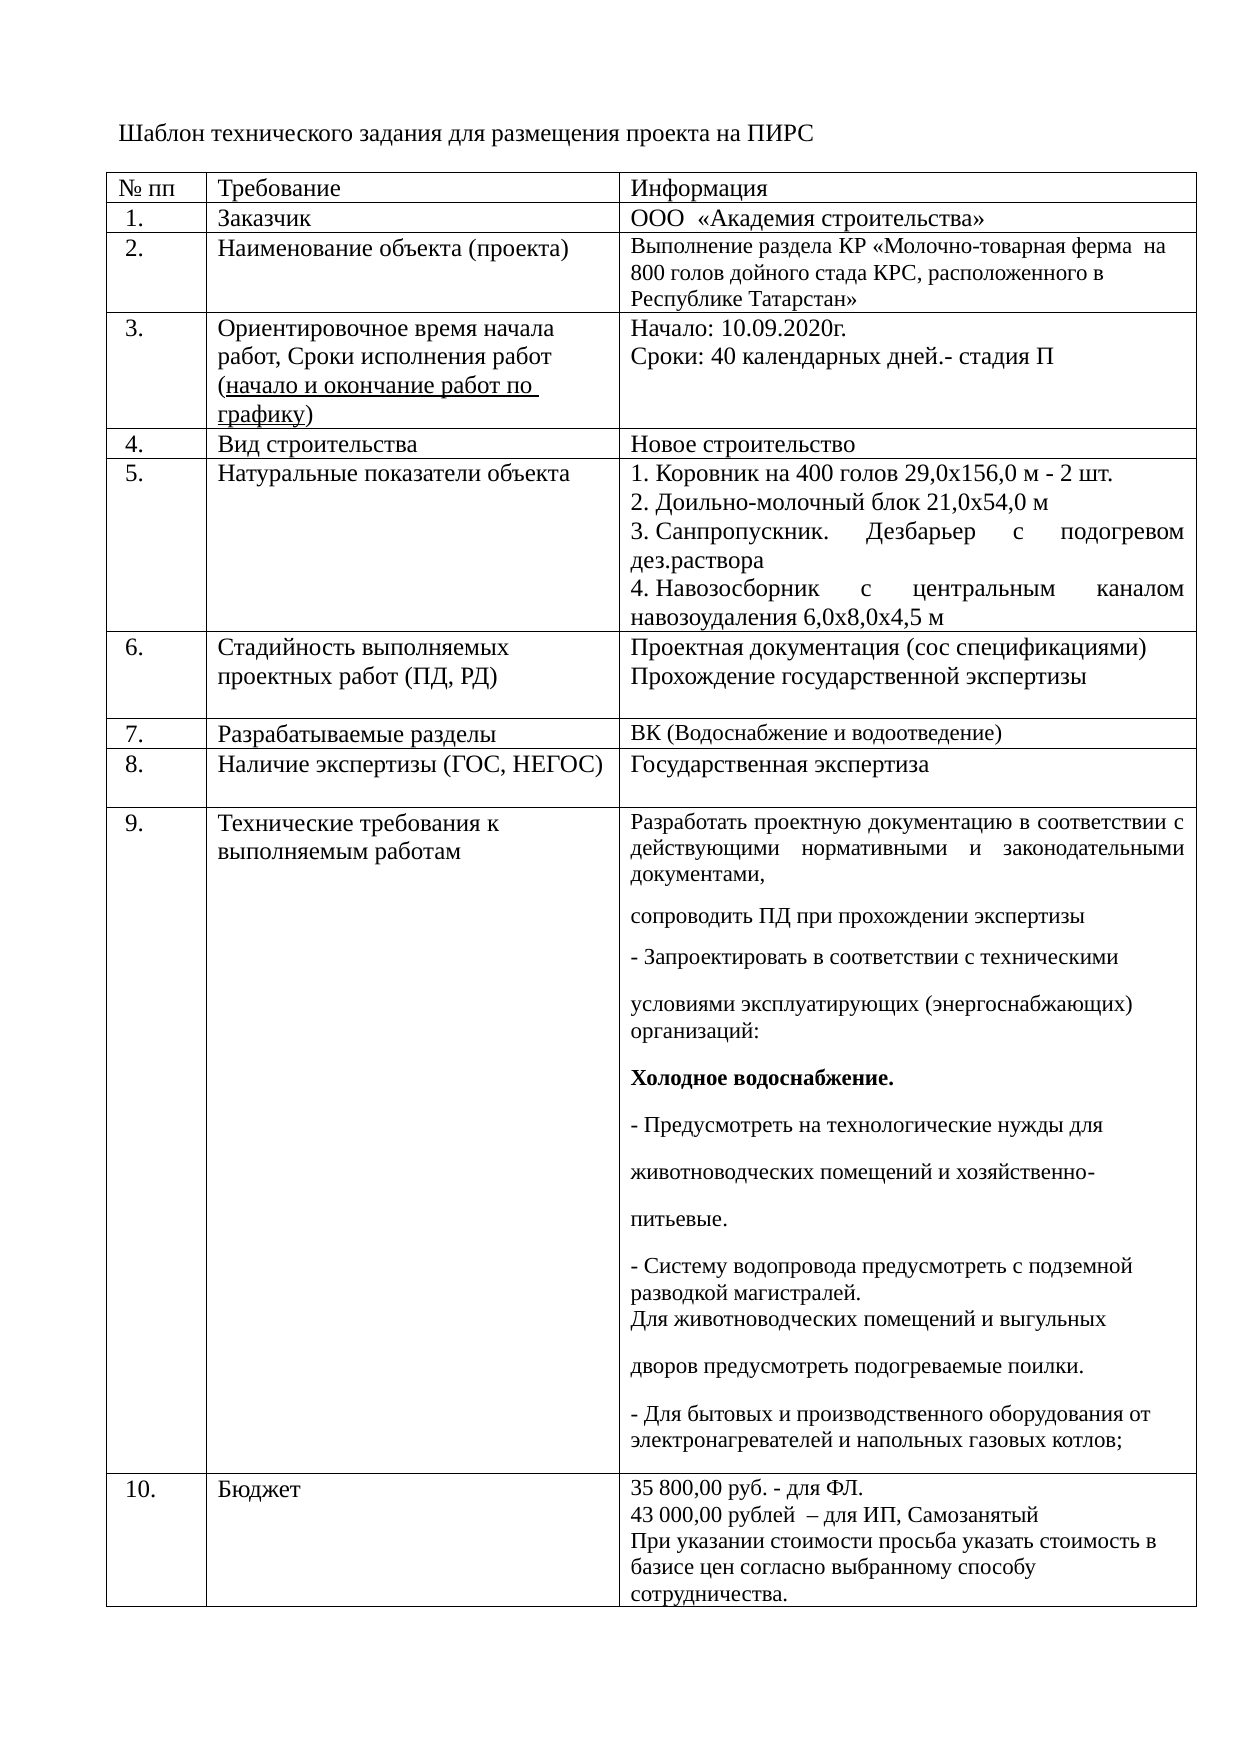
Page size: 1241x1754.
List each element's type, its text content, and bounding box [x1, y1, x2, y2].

table_cell Коровник на 400 голов 29,0х156,0 м - 2 шт. Доильно-молочный блок 21,0х54,0 м Санпропускник. Дезбарьер с подогревом дез.раствора Навозосборник с центральным каналом навозоудаления 6,0х8,0х4,5 м [620, 459, 1196, 631]
table_cell ВК (Водоснабжение и водоотведение) [620, 719, 1196, 748]
table_cell Вид строительства [207, 429, 619, 457]
table_cell Заказчик [207, 203, 619, 232]
table_cell Наличие экспертизы (ГОС, НЕГОС) [207, 749, 619, 807]
table_cell Бюджет [207, 1474, 619, 1606]
table_cell ООО «Академия строительства» [620, 203, 1196, 232]
table_cell [107, 749, 206, 807]
table_cell [107, 233, 206, 312]
table_cell Проектная документация (сос спецификациями) Прохождение государственной экспертизы [620, 632, 1196, 718]
table_cell [107, 1474, 206, 1606]
table_cell Выполнение раздела КР «Молочно-товарная ферма на 800 голов дойного стада КРС, расположенного в Республике Татарстан» [620, 233, 1196, 312]
table_cell Наименование объекта (проекта) [207, 233, 619, 312]
table_header Информация [620, 173, 1196, 202]
table_cell [107, 313, 206, 428]
table_cell Разработать проектную документацию в соответствии с действующими нормативными и законодательными документами, сопроводить ПД при прохождении экспертизы - Запроектировать в соответствии с техническими условиями эксплуатирующих (энергоснабжающих) организаций: Холодное водоснабжение. - Предусмотреть на технологические нужды для животноводческих помещений и хозяйственно- питьевые. - Систему водопровода предусмотреть с подземной разводкой магистралей. Для животноводческих помещений и выгульных дворов предусмотреть подогреваемые поилки. - Для бытовых и производственного оборудования от электронагревателей и напольных газовых котлов; [620, 808, 1196, 1473]
table_cell Стадийность выполняемых проектных работ (ПД, РД) [207, 632, 619, 718]
table_cell [107, 203, 206, 232]
table_cell Технические требования к выполняемым работам [207, 808, 619, 1473]
table_header № пп [107, 173, 206, 202]
table_cell [107, 459, 206, 631]
table_cell 35 800,00 руб. - для ФЛ. 43 000,00 рублей – для ИП, Самозанятый При указании стоимости просьба указать стоимость в базисе цен согласно выбранному способу сотрудничества. [620, 1474, 1196, 1606]
table_cell [107, 719, 206, 748]
table_cell Начало: 10.09.2020г. Сроки: 40 календарных дней.- стадия П [620, 313, 1196, 428]
table_cell [107, 808, 206, 1473]
table_cell Государственная экспертиза [620, 749, 1196, 807]
table_cell Ориентировочное время начала работ, Сроки исполнения работ (начало и окончание работ по графику) [207, 313, 619, 428]
table_cell Новое строительство [620, 429, 1196, 457]
table_cell [107, 632, 206, 718]
table_cell [107, 429, 206, 457]
table_cell Натуральные показатели объекта [207, 459, 619, 631]
table_header Требование [207, 173, 619, 202]
table_cell Разрабатываемые разделы [207, 719, 619, 748]
text Шаблон технического задания для размещения проекта на ПИРС [118, 118, 1152, 147]
